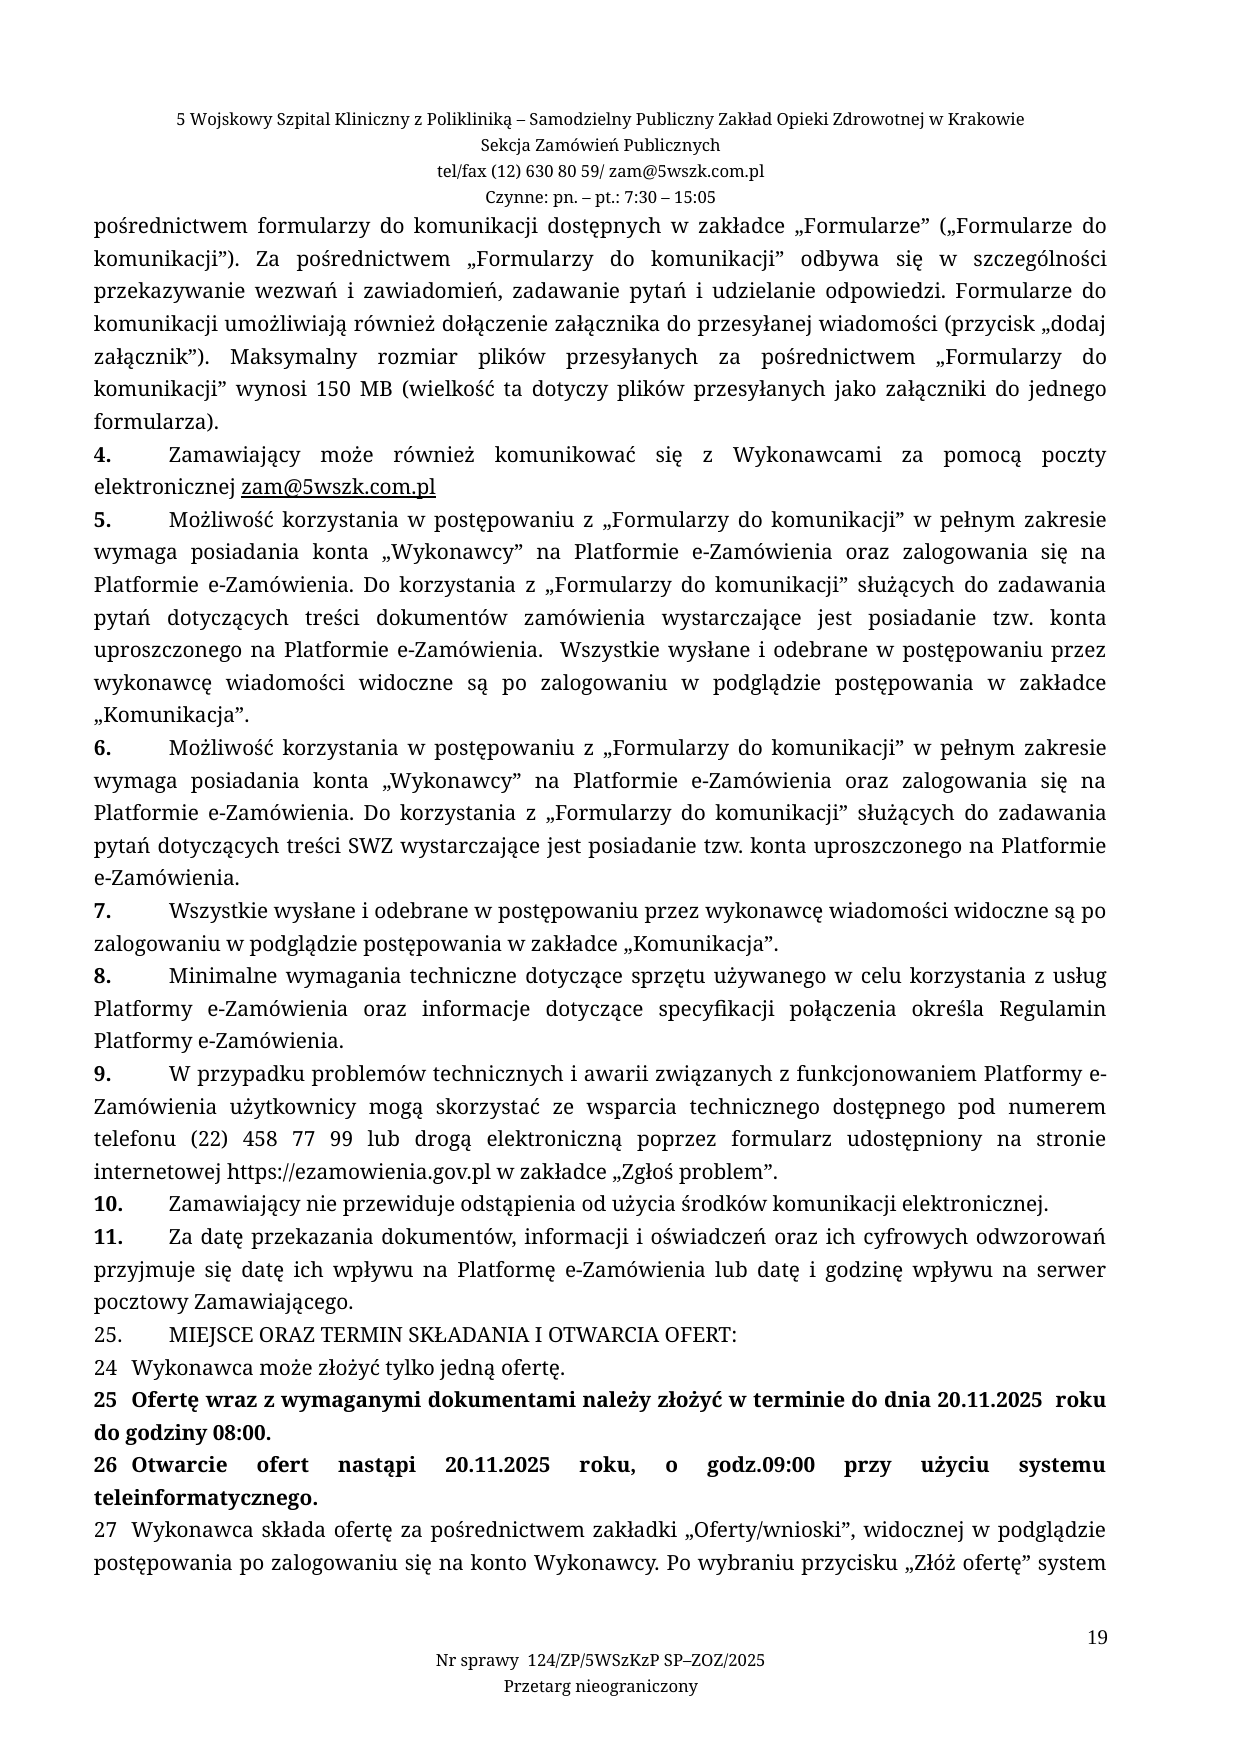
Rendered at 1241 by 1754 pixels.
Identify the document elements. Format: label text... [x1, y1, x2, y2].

list Minimalne wymagania techniczne dotyczące sprzętu używanego w celu korzystania z usług Platformy e-Zamówienia oraz informacje dotyczące specyfikacji połączenia określa Regulamin Platformy e-Zamówienia. [94, 961, 1107, 1055]
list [94, 211, 1107, 436]
list W przypadku problemów technicznych i awarii związanych z funkcjonowaniem Platformy e-Zamówienia użytkownicy mogą skorzystać ze wsparcia technicznego dostępnego pod numerem telefonu (22) 458 77 99 lub drogą elektroniczną poprzez formularz udostępniony na stronie internetowej https://ezamowienia.gov.pl w zakładce „Zgłoś problem”. [94, 1059, 1107, 1185]
list Ofertę wraz z wymaganymi dokumentami należy złożyć w terminie do dnia 20.11.2025 roku do godziny 08:00. [94, 1385, 1107, 1446]
list Zamawiający nie przewiduje odstąpienia od użycia środków komunikacji elektronicznej. [94, 1189, 1107, 1218]
list Za datę przekazania dokumentów, informacji i oświadczeń oraz ich cyfrowych odwzorowań przyjmuje się datę ich wpływu na Platformę e-Zamówienia lub datę i godzinę wpływu na serwer pocztowy Zamawiającego. [94, 1222, 1107, 1316]
list Zamawiający może również komunikować się z Wykonawcami za pomocą poczty elektronicznej zam@5wszk.com.pl [94, 440, 1107, 501]
list Wszystkie wysłane i odebrane w postępowaniu przez wykonawcę wiadomości widoczne są po zalogowaniu w podglądzie postępowania w zakładce „Komunikacja”. [94, 896, 1107, 957]
text 25. MIEJSCE ORAZ TERMIN SKŁADANIA I OTWARCIA OFERT: [94, 1320, 1107, 1348]
list Możliwość korzystania w postępowaniu z „Formularzy do komunikacji” w pełnym zakresie wymaga posiadania konta „Wykonawcy” na Platformie e-Zamówienia oraz zalogowania się na Platformie e-Zamówienia. Do korzystania z „Formularzy do komunikacji” służących do zadawania pytań dotyczących treści dokumentów zamówienia wystarczające jest posiadanie tzw. konta uproszczonego na Platformie e-Zamówienia. Wszystkie wysłane i odebrane w postępowaniu przez wykonawcę wiadomości widoczne są po zalogowaniu w podglądzie postępowania w zakładce „Komunikacja”. [94, 505, 1107, 729]
list Możliwość korzystania w postępowaniu z „Formularzy do komunikacji” w pełnym zakresie wymaga posiadania konta „Wykonawcy” na Platformie e-Zamówienia oraz zalogowania się na Platformie e-Zamówienia. Do korzystania z „Formularzy do komunikacji” służących do zadawania pytań dotyczących treści SWZ wystarczające jest posiadanie tzw. konta uproszczonego na Platformie e-Zamówienia. [94, 733, 1107, 892]
list Otwarcie ofert nastąpi 20.11.2025 roku, o godz.09:00 przy użyciu systemu teleinformatycznego. [94, 1450, 1107, 1511]
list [94, 1516, 1107, 1577]
list Wykonawca może złożyć tylko jedną ofertę. [94, 1353, 1107, 1381]
